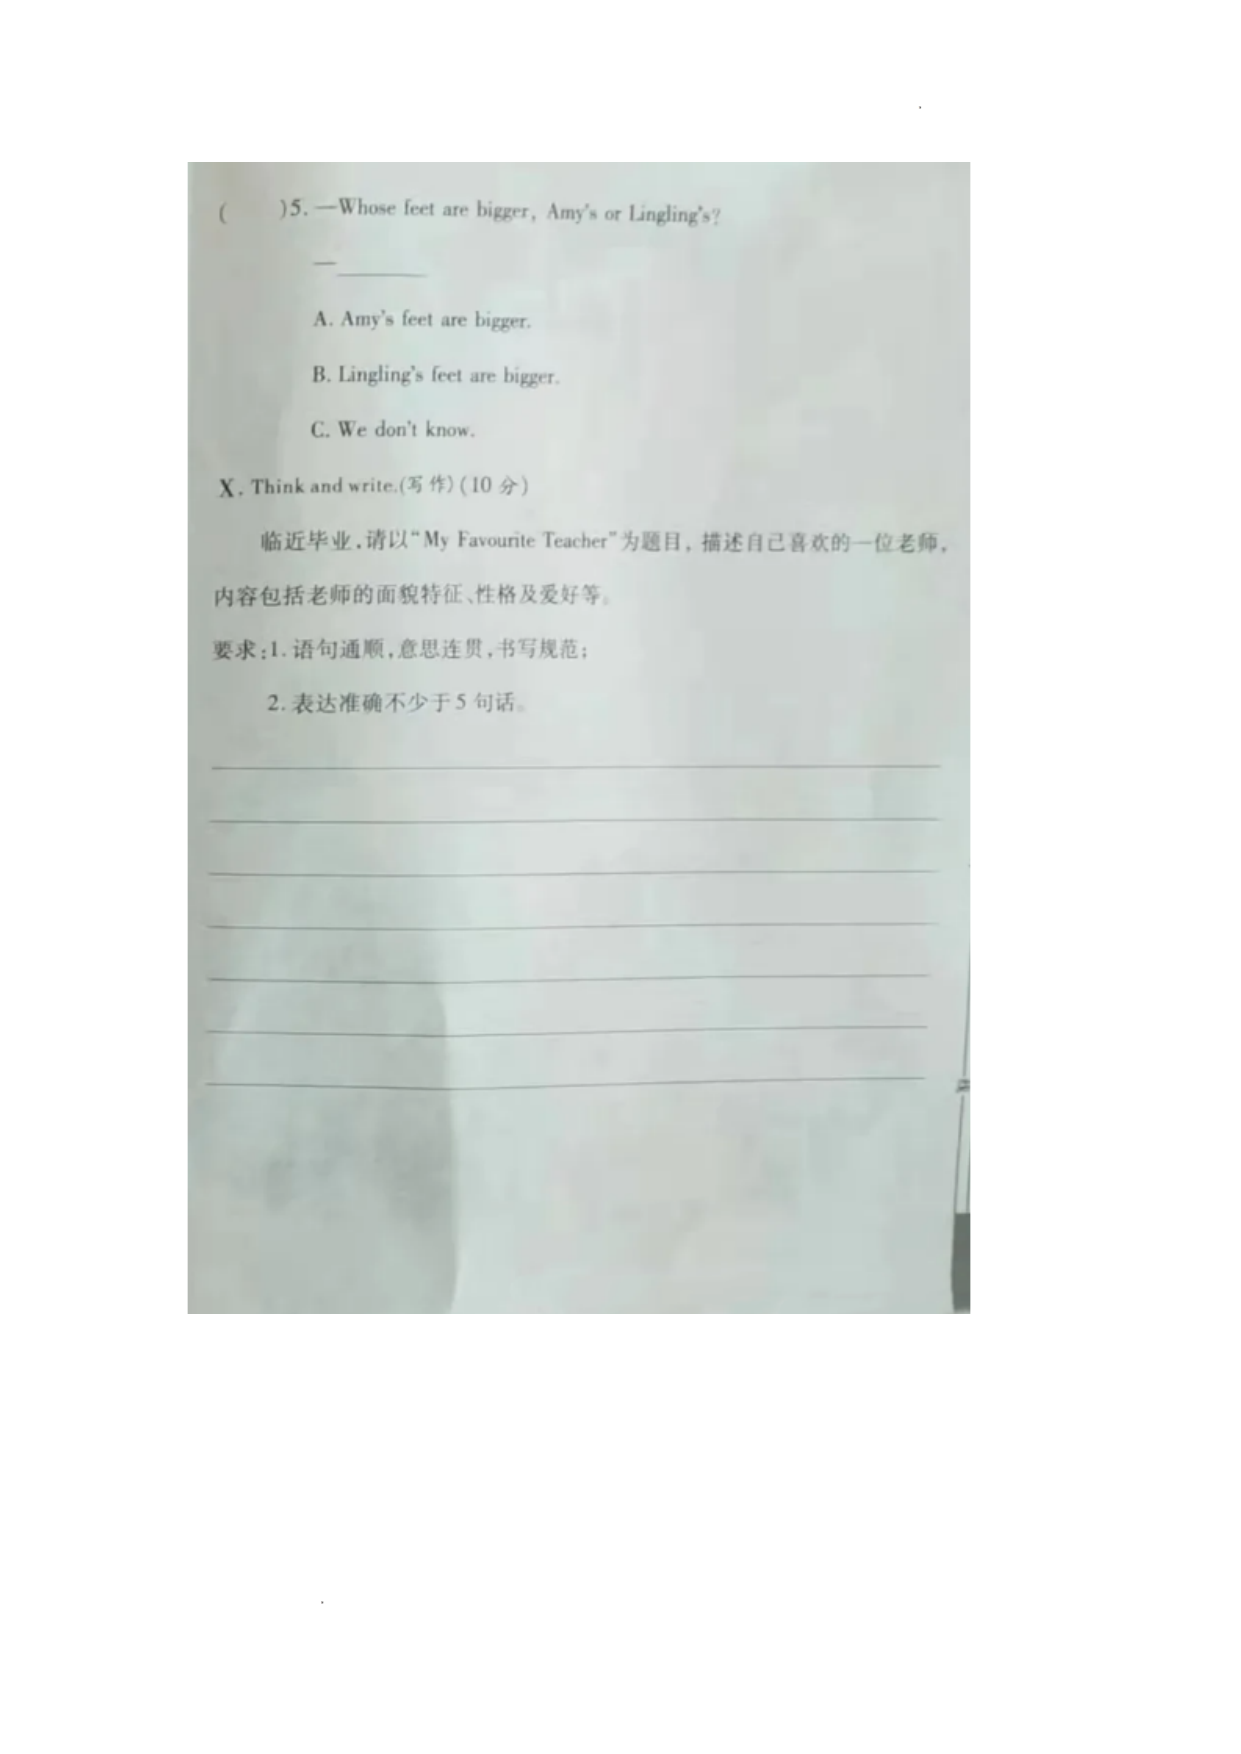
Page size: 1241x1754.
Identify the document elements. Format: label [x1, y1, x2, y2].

picture [187, 162, 971, 1314]
